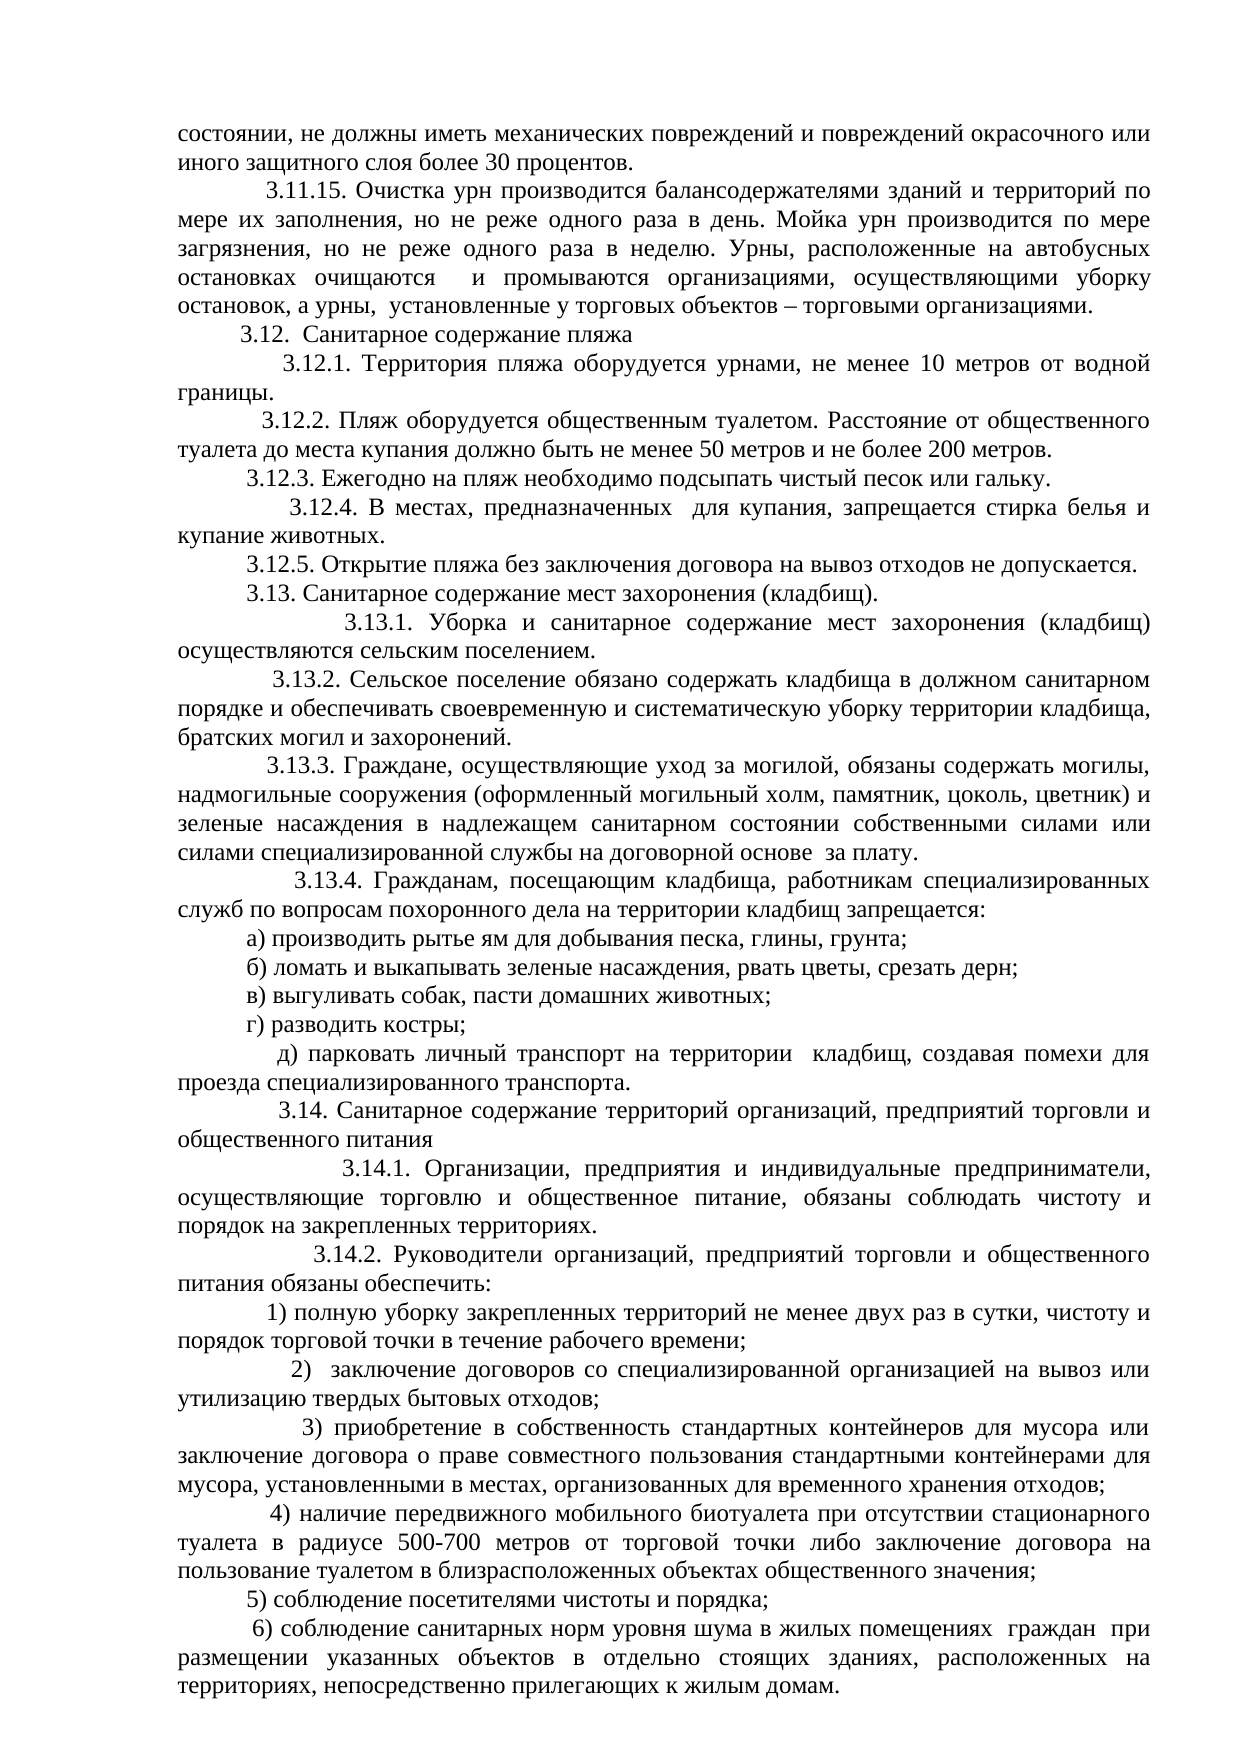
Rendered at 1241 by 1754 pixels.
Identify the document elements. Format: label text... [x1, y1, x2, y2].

text 3.11.15. Очистка урн производится балансодержателями зданий и территорий по мере их заполнения, но не реже одного раза в день. Мойка урн производится по мере загрязнения, но не реже одного раза в неделю. Урны, расположенные на автобусных остановках очищаются и промываются организациями, осуществляющими уборку остановок, а урны, установленные у торговых объектов – торговыми организациями. [177, 176, 1152, 319]
text 3.12.5. Открытие пляжа без заключения договора на вывоз отходов не допускается. [177, 549, 1152, 578]
text 3.12.1. Территория пляжа оборудуется урнами, не менее от водной границы. [177, 348, 1152, 406]
text 3) приобретение в собственность стандартных контейнеров для мусора или заключение договора о праве совместного пользования стандартными контейнерами для мусора, установленными в местах, организованных для временного хранения отходов; [177, 1412, 1152, 1498]
text 6) соблюдение санитарных норм уровня шума в жилых помещениях граждан при размещении указанных объектов в отдельно стоящих зданиях, расположенных на территориях, непосредственно прилегающих к жилым домам. [177, 1613, 1152, 1699]
text 5) соблюдение посетителями чистоты и порядка; [177, 1584, 1152, 1613]
text 2) заключение договоров со специализированной организацией на вывоз или утилизацию твердых бытовых отходов; [177, 1354, 1152, 1412]
text 3.14.2. Руководители организаций, предприятий торговли и общественного питания обязаны обеспечить: [177, 1239, 1152, 1297]
text б) ломать и выкапывать зеленые насаждения, рвать цветы, срезать дерн; [177, 952, 1152, 981]
text 3.13.2. Сельское поселение обязано содержать кладбища в должном санитарном порядке и обеспечивать своевременную и систематическую уборку территории кладбища, братских могил и захоронений. [177, 664, 1152, 751]
text д) парковать личный транспорт на территории кладбищ, создавая помехи для проезда специализированного транспорта. [177, 1038, 1152, 1096]
text 1) полную уборку закрепленных территорий не менее двух раз в сутки, чистоту и порядок торговой точки в течение рабочего времени; [177, 1297, 1152, 1354]
text 3.12. Санитарное содержание пляжа [177, 319, 1152, 348]
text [177, 118, 1152, 176]
text 3.14.1. Организации, предприятия и индивидуальные предприниматели, осуществляющие торговлю и общественное питание, обязаны соблюдать чистоту и порядок на закрепленных территориях. [177, 1153, 1152, 1239]
text 3.13.3. Граждане, осуществляющие уход за могилой, обязаны содержать могилы, надмогильные сооружения (оформленный могильный холм, памятник, цоколь, цветник) и зеленые насаждения в надлежащем санитарном состоянии собственными силами или силами специализированной службы на договорной основе за плату. [177, 751, 1152, 866]
text 3.13.4. Гражданам, посещающим кладбища, работникам специализированных служб по вопросам похоронного дела на территории кладбищ запрещается: [177, 866, 1152, 923]
text 3.14. Санитарное содержание территорий организаций, предприятий торговли и общественного питания [177, 1096, 1152, 1153]
text 3.13. Санитарное содержание мест захоронения (кладбищ). [177, 578, 1152, 607]
text 3.12.4. В местах, предназначенных для купания, запрещается стирка белья и купание животных. [177, 492, 1152, 549]
text 3.13.1. Уборка и санитарное содержание мест захоронения (кладбищ) осуществляются сельским поселением. [177, 607, 1152, 664]
text в) выгуливать собак, пасти домашних животных; [177, 981, 1152, 1009]
text а) производить рытье ям для добывания песка, глины, грунта; [177, 923, 1152, 952]
text 4) наличие передвижного мобильного биотуалета при отсутствии стационарного туалета в радиусе 500- от торговой точки либо заключение договора на пользование туалетом в близрасположенных объектах общественного значения; [177, 1498, 1152, 1584]
text 3.12.2. Пляж оборудуется общественным туалетом. Расстояние от общественного туалета до места купания должно быть не менее и не более . [177, 406, 1152, 463]
text 3.12.3. Ежегодно на пляж необходимо подсыпать чистый песок или гальку. [177, 463, 1152, 492]
text г) разводить костры; [177, 1009, 1152, 1038]
